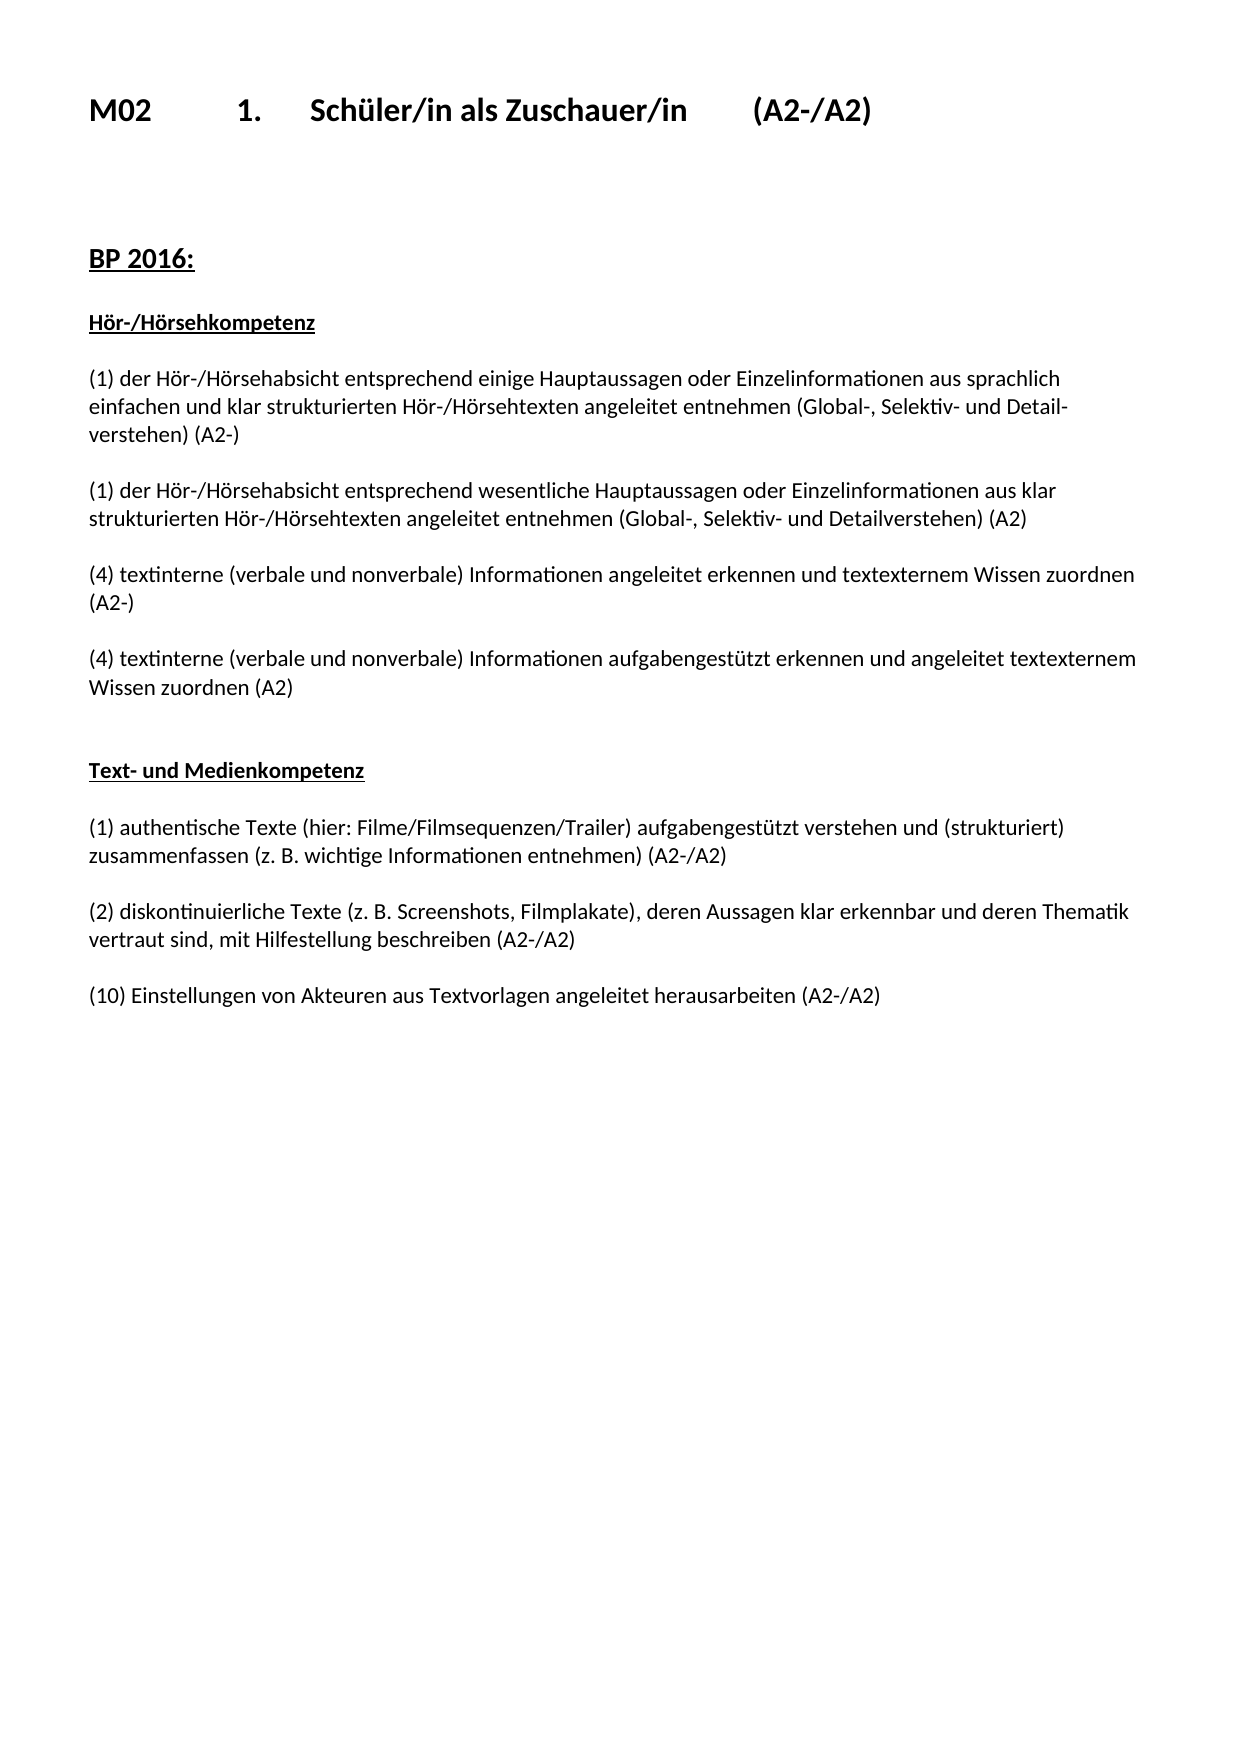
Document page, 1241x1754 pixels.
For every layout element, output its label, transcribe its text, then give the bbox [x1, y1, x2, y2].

text (1) der Hör-/Hörsehabsicht entsprechend wesentliche Hauptaussagen oder Einzelinformationen aus klar strukturierten Hör-/Hörsehtexten angeleitet entnehmen (Global-, Selektiv- und Detailverstehen) (A2) [89, 476, 1152, 532]
text (2) diskontinuierliche Texte (z. B. Screenshots, Filmplakate), deren Aussagen klar erkennbar und deren Thematik vertraut sind, mit Hilfestellung beschreiben (A2-/A2) [89, 897, 1152, 953]
text Hör-/Hörsehkompetenz [89, 308, 1152, 336]
text (1) authentische Texte (hier: Filme/Filmsequenzen/Trailer) aufgabengestützt verstehen und (strukturiert) zusammenfassen (z. B. wichtige Informationen entnehmen) (A2-/A2) [89, 813, 1152, 869]
text (10) Einstellungen von Akteuren aus Textvorlagen angeleitet herausarbeiten (A2-/A2) [89, 981, 1152, 1009]
text BP 2016: [89, 240, 1152, 275]
text (1) der Hör-/Hörsehabsicht entsprechend einige Hauptaussagen oder Einzelinformationen aus sprachlich einfachen und klar strukturierten Hör-/Hörsehtexten angeleitet entnehmen (Global-, Selektiv- und Detail-verstehen) (A2-) [89, 364, 1152, 448]
text (4) textinterne (verbale und nonverbale) Informationen angeleitet erkennen und textexternem Wissen zuordnen (A2-) [89, 561, 1152, 617]
text M02 1. Schüler/in als Zuschauer/in (A2-/A2) [89, 89, 1152, 129]
text Text- und Medienkompetenz [89, 757, 1152, 785]
text (4) textinterne (verbale und nonverbale) Informationen aufgabengestützt erkennen und angeleitet textexternem Wissen zuordnen (A2) [89, 644, 1152, 701]
